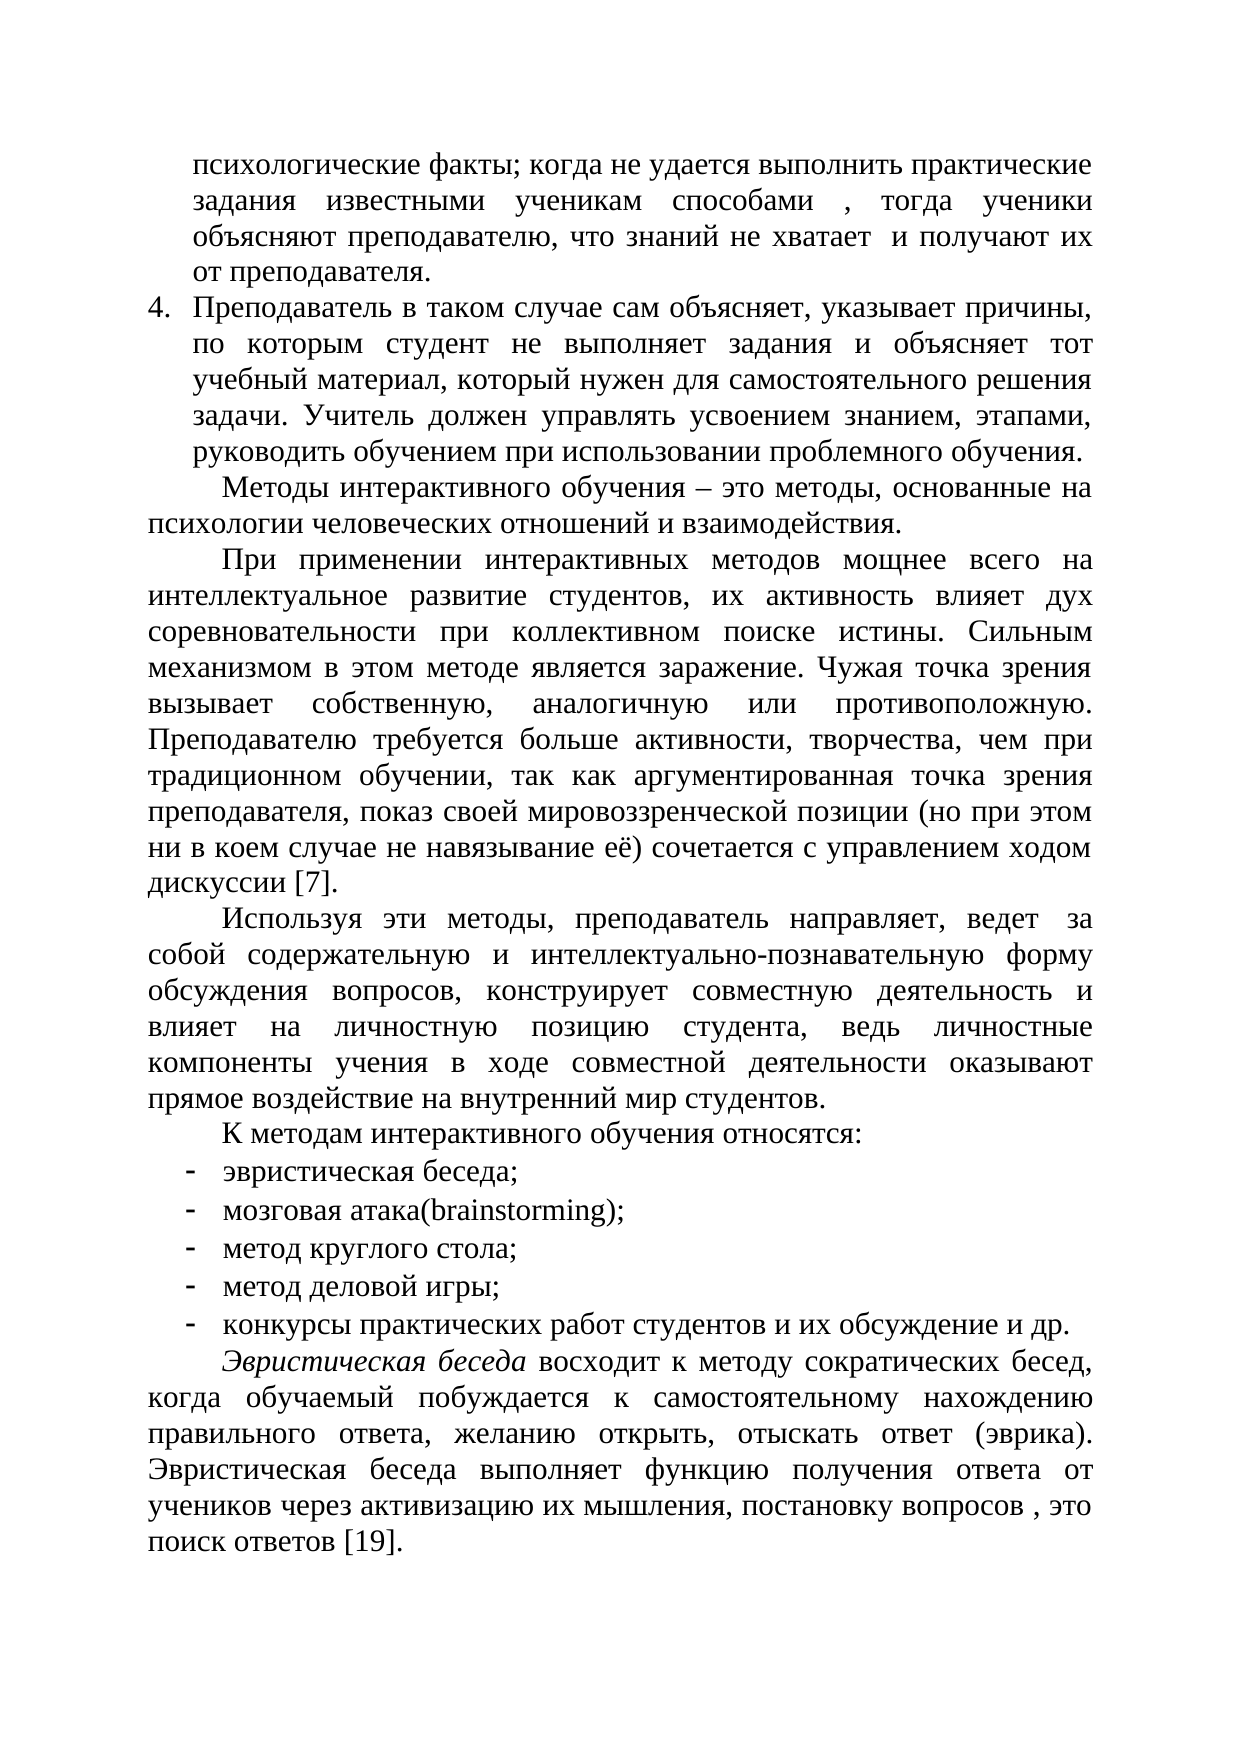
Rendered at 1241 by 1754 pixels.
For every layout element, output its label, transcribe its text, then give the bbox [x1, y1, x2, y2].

text К методам интерактивного обучения относятся: [221, 1115, 1165, 1151]
list эвристическая беседа; [185, 1151, 1165, 1189]
text Эвристическая беседа восходит к методу сократических бесед, когда обучаемый побуждается к самостоятельному нахождению правильного ответа, желанию открыть, отыскать ответ (эврика). Эвристическая беседа выполняет функцию получения ответа от учеников через активизацию их мышления, постановку вопросов , это поиск ответов [19]. [148, 1342, 1093, 1558]
text Методы интерактивного обучения – это методы, основанные на психологии человеческих отношений и взаимодействия. [148, 468, 1093, 540]
text Используя эти методы, преподаватель направляет, ведет за собой содержательную и интеллектуально-познавательную форму обсуждения вопросов, конструирует совместную деятельность и влияет на личностную позицию студента, ведь личностные компоненты учения в ходе совместной деятельности оказывают прямое воздействие на внутренний мир студентов. [148, 900, 1093, 1115]
list Преподаватель в таком случае сам объясняет, указывает причины, по которым студент не выполняет задания и объясняет тот учебный материал, который нужен для самостоятельного решения задачи. Учитель должен управлять усвоением знанием, этапами, руководить обучением при использовании проблемного обучения. [148, 289, 1093, 468]
text психологические факты; когда не удается выполнить практические задания известными ученикам способами , тогда ученики объясняют преподавателю, что знаний не хватает и получают их от преподавателя. [192, 145, 1093, 289]
list метод деловой игры; [185, 1266, 1165, 1304]
list конкурсы практических работ студентов и их обсуждение и др. [185, 1304, 1165, 1342]
text При применении интерактивных методов мощнее всего на интеллектуальное развитие студентов, их активность влияет дух соревновательности при коллективном поиске истины. Сильным механизмом в этом методе является заражение. Чужая точка зрения вызывает собственную, аналогичную или противоположную. Преподавателю требуется больше активности, творчества, чем при традиционном обучении, так как аргументированная точка зрения преподавателя, показ своей мировоззренческой позиции (но при этом ни в коем случае не навязывание её) сочетается с управлением ходом дискуссии [7]. [148, 540, 1093, 900]
list метод круглого стола; [185, 1228, 1165, 1266]
list мозговая атака(brainstorming); [185, 1189, 1165, 1228]
